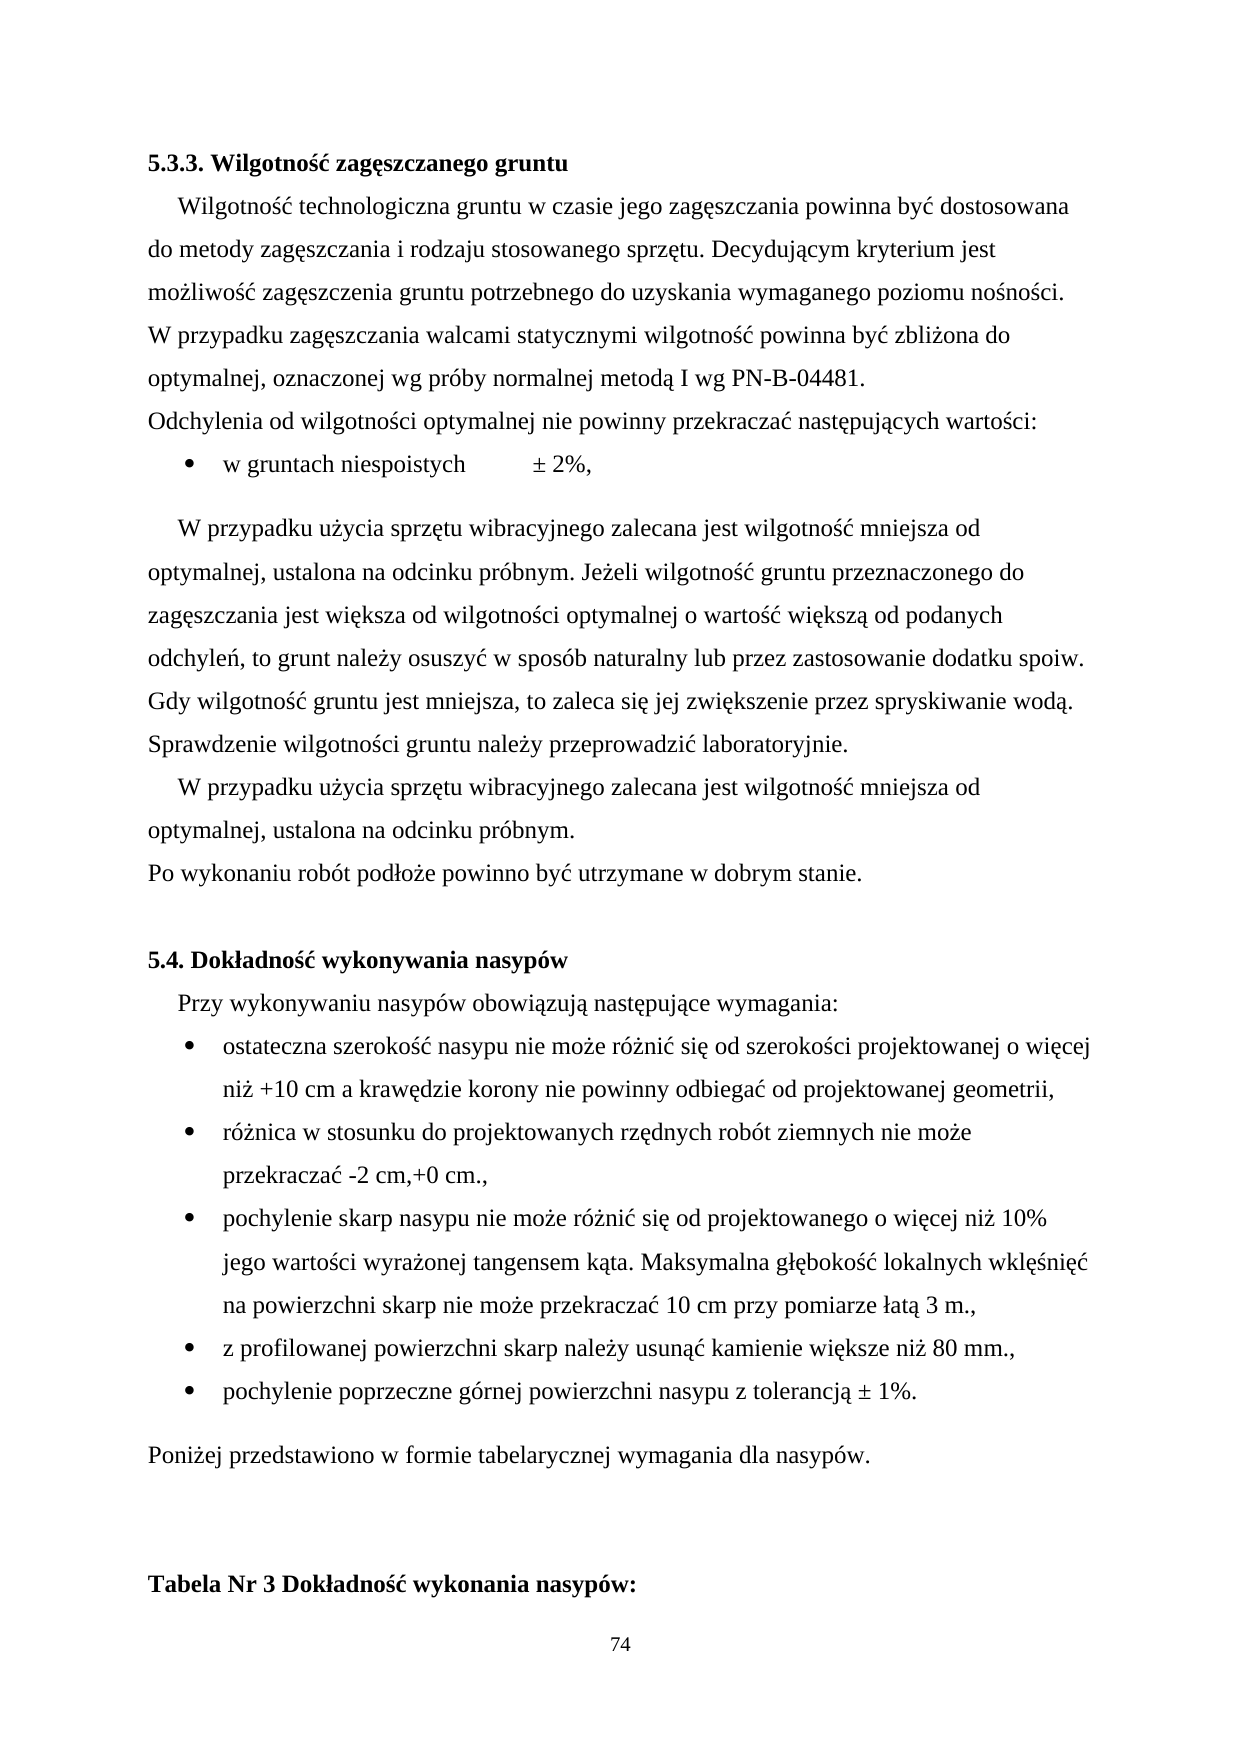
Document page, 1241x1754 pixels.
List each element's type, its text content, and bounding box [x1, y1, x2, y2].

list z profilowanej powierzchni skarp należy usunąć kamienie większe niż 80 mm., [185, 1333, 1093, 1362]
text Tabela Nr 3 Dokładność wykonania nasypów: [148, 1569, 1093, 1598]
list pochylenie poprzeczne górnej powierzchni nasypu z tolerancją ± 1%. [185, 1376, 1093, 1405]
list różnica w stosunku do projektowanych rzędnych robót ziemnych nie może przekraczać -2 cm,+0 cm., [185, 1117, 1093, 1189]
text Wilgotność technologiczna gruntu w czasie jego zagęszczania powinna być dostosowana do metody zagęszczania i rodzaju stosowanego sprzętu. Decydującym kryterium jest możliwość zagęszczenia gruntu potrzebnego do uzyskania wymaganego poziomu nośności. W przypadku zagęszczania walcami statycznymi wilgotność powinna być zbliżona do optymalnej, oznaczonej wg próby normalnej metodą I wg PN-B-04481. [148, 191, 1093, 392]
text Po wykonaniu robót podłoże powinno być utrzymane w dobrym stanie. [148, 858, 1093, 887]
list pochylenie skarp nasypu nie może różnić się od projektowanego o więcej niż 10% jego wartości wyrażonej tangensem kąta. Maksymalna głębokość lokalnych wklęśnięć na powierzchni skarp nie może przekraczać 10 cm przy pomiarze łatą 3 m., [185, 1203, 1093, 1318]
text Poniżej przedstawiono w formie tabelarycznej wymagania dla nasypów. [148, 1440, 1093, 1469]
text Przy wykonywaniu nasypów obowiązują następujące wymagania: [148, 988, 1093, 1017]
text W przypadku użycia sprzętu wibracyjnego zalecana jest wilgotność mniejsza od optymalnej, ustalona na odcinku próbnym. Jeżeli wilgotność gruntu przeznaczonego do zagęszczania jest większa od wilgotności optymalnej o wartość większą od podanych odchyleń, to grunt należy osuszyć w sposób naturalny lub przez zastosowanie dodatku spoiw. Gdy wilgotność gruntu jest mniejsza, to zaleca się jej zwiększenie przez spryskiwanie wodą. Sprawdzenie wilgotności gruntu należy przeprowadzić laboratoryjnie. [148, 513, 1093, 758]
text 5.4. Dokładność wykonywania nasypów [148, 945, 1093, 973]
text Odchylenia od wilgotności optymalnej nie powinny przekraczać następujących wartości: [148, 406, 1093, 435]
text 5.3.3. Wilgotność zagęszczanego gruntu [148, 148, 1093, 176]
list w gruntach niespoistych ± 2%, [185, 449, 1093, 478]
text W przypadku użycia sprzętu wibracyjnego zalecana jest wilgotność mniejsza od optymalnej, ustalona na odcinku próbnym. [148, 772, 1093, 844]
list ostateczna szerokość nasypu nie może różnić się od szerokości projektowanej o więcej niż +10 cm a krawędzie korony nie powinny odbiegać od projektowanej geometrii, [185, 1031, 1093, 1103]
